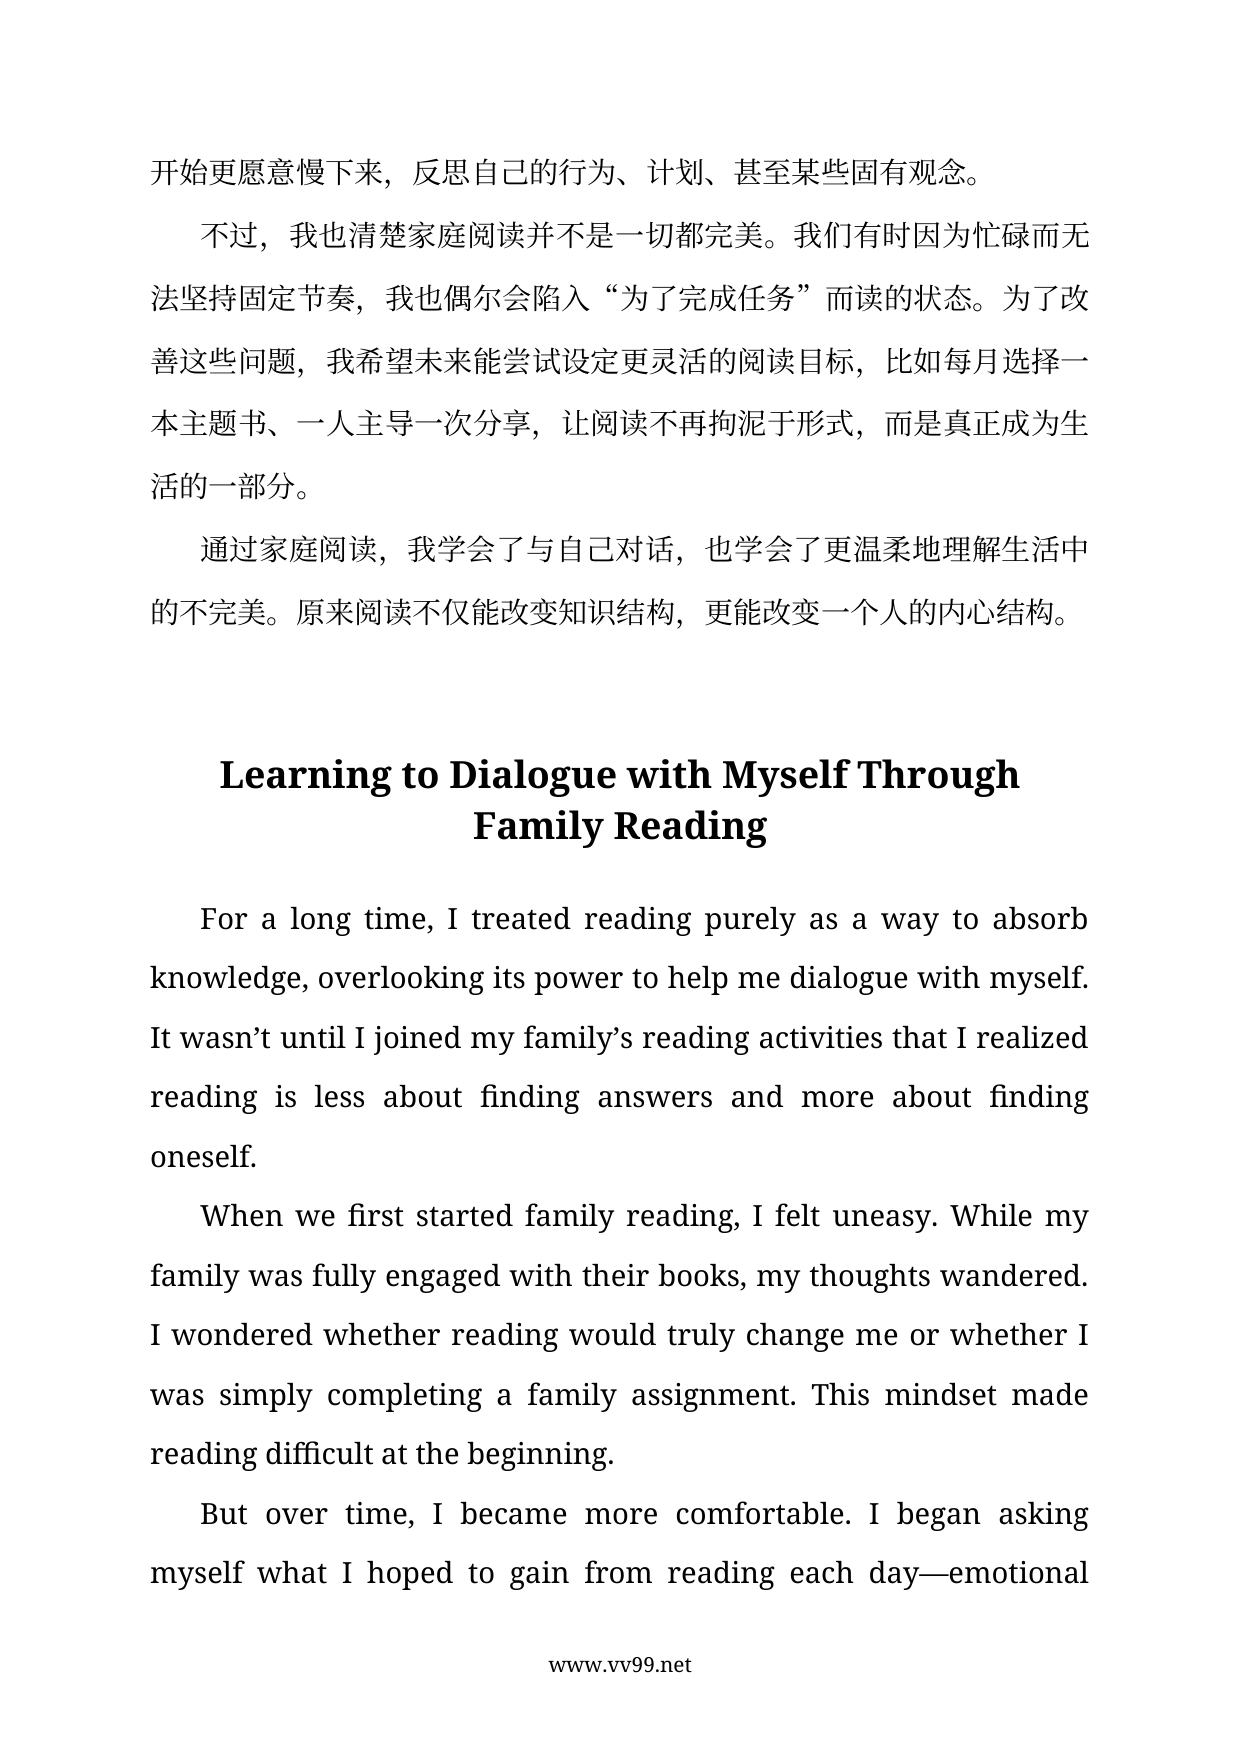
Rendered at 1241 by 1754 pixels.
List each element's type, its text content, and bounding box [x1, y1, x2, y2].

text 不过，我也清楚家庭阅读并不是一切都完美。我们有时因为忙碌而无法坚持固定节奏，我也偶尔会陷入“为了完成任务”而读的状态。为了改善这些问题，我希望未来能尝试设定更灵活的阅读目标，比如每月选择一本主题书、一人主导一次分享，让阅读不再拘泥于形式，而是真正成为生活的一部分。 [150, 213, 1090, 506]
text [150, 150, 1090, 192]
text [150, 1493, 1090, 1592]
text For a long time, I treated reading purely as a way to absorb knowledge, overlooking its power to help me dialogue with myself. It wasn’t until I joined my family’s reading activities that I realized reading is less about finding answers and more about finding oneself. [150, 898, 1090, 1176]
text 通过家庭阅读，我学会了与自己对话，也学会了更温柔地理解生活中的不完美。原来阅读不仅能改变知识结构，更能改变一个人的内心结构。 [150, 527, 1090, 632]
text When we first started family reading, I felt uneasy. While my family was fully engaged with their books, my thoughts wandered. I wondered whether reading would truly change me or whether I was simply completing a family assignment. This mindset made reading difficult at the beginning. [150, 1196, 1090, 1473]
subtitle Learning to Dialogue with Myself Through Family Reading [150, 748, 1090, 850]
